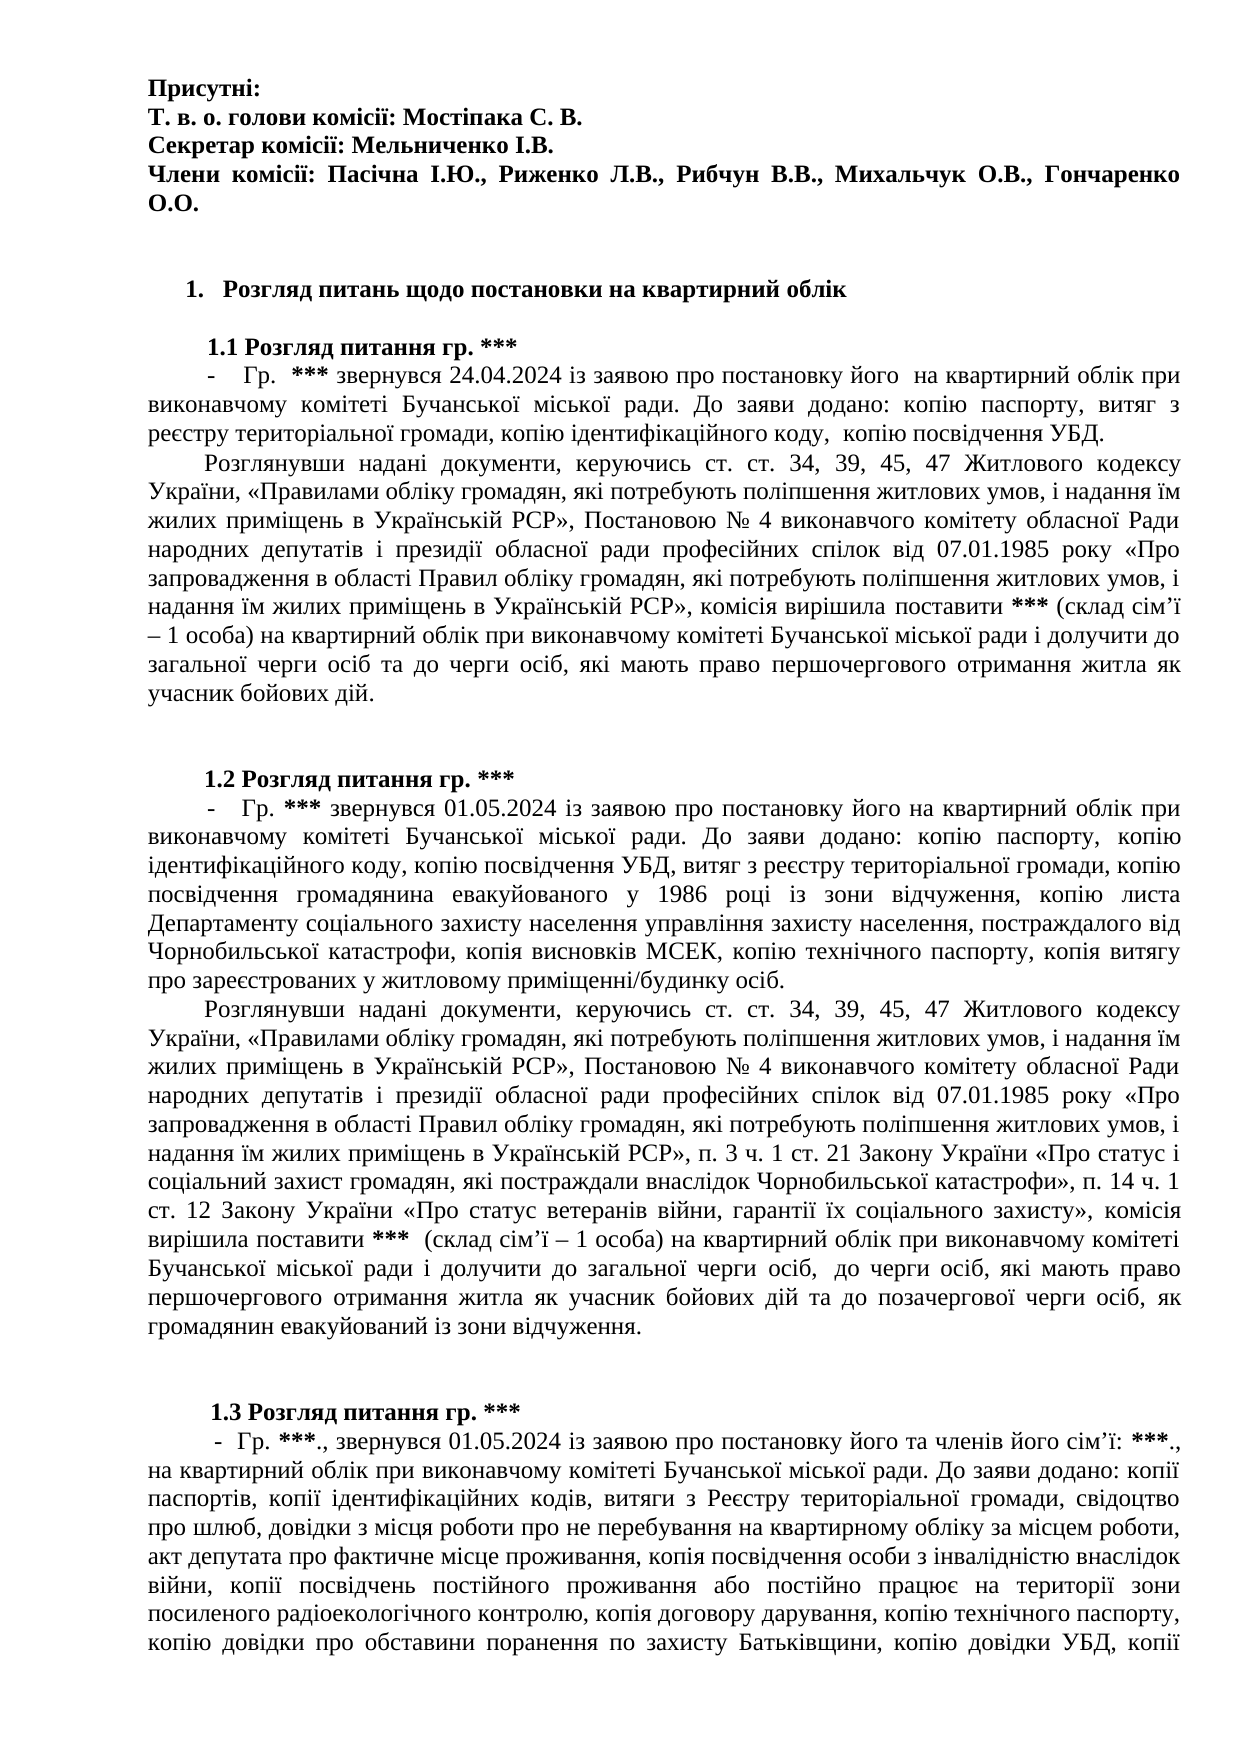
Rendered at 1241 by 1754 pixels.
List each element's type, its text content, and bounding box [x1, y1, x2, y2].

text Т. в. о. голови комісії: Мостіпака С. В. [148, 102, 1181, 131]
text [148, 1426, 1181, 1656]
list Розгляд питань щодо постановки на квартирний облік [185, 274, 1181, 303]
text 1.3 Розгляд питання гр. *** [148, 1397, 1181, 1426]
text Присутні: [148, 73, 1181, 102]
text Секретар комісії: Мельниченко І.В. [148, 131, 1181, 159]
text Розглянувши надані документи, керуючись ст. ст. 34, 39, 45, 47 Житлового кодексу України, «Правилами обліку громадян, які потребують поліпшення житлових умов, і надання їм жилих приміщень в Українській РСР», Постановою № 4 виконавчого комітету обласної Ради народних депутатів і президії обласної ради професійних спілок від 07.01.1985 року «Про запровадження в області Правил обліку громадян, які потребують поліпшення житлових умов, і надання їм жилих приміщень в Українській РСР», комісія вирішила поставити *** (склад сім’ї – 1 особа) на квартирний облік при виконавчому комітеті Бучанської міської ради і долучити до загальної черги осіб та до черги осіб, які мають право першочергового отримання житла як учасник бойових дій. [148, 448, 1181, 706]
list Гр. *** звернувся 01.05.2024 із заявою про постановку його на квартирний облік при виконавчому комітеті Бучанської міської ради. До заяви додано: копію паспорту, копію ідентифікаційного коду, копію посвідчення УБД, витяг з реєстру територіальної громади, копію посвідчення громадянина евакуйованого у 1986 році із зони відчуження, копію листа Департаменту соціального захисту населення управління захисту населення, постраждалого від Чорнобильської катастрофи, копія висновків МСЕК, копію технічного паспорту, копія витягу про зареєстрованих у житловому приміщенні/будинку осіб. [148, 793, 1181, 994]
text 1.2 Розгляд питання гр. *** [148, 764, 1181, 793]
text Члени комісії: Пасічна І.Ю., Риженко Л.В., Рибчун В.В., Михальчук О.В., Гончаренко О.О. [148, 159, 1181, 217]
list Розгляд питання гр. *** [207, 332, 1181, 361]
list Гр. *** звернувся 24.04.2024 із заявою про постановку його на квартирний облік при виконавчому комітеті Бучанської міської ради. До заяви додано: копію паспорту, витяг з реєстру територіальної громади, копію ідентифікаційного коду, копію посвідчення УБД. [148, 361, 1181, 448]
text Розглянувши надані документи, керуючись ст. ст. 34, 39, 45, 47 Житлового кодексу України, «Правилами обліку громадян, які потребують поліпшення житлових умов, і надання їм жилих приміщень в Українській РСР», Постановою № 4 виконавчого комітету обласної Ради народних депутатів і президії обласної ради професійних спілок від 07.01.1985 року «Про запровадження в області Правил обліку громадян, які потребують поліпшення житлових умов, і надання їм жилих приміщень в Українській РСР», п. 3 ч. 1 ст. 21 Закону України «Про статус і соціальний захист громадян, які постраждали внаслідок Чорнобильської катастрофи», п. 14 ч. 1 ст. 12 Закону України «Про статус ветеранів війни, гарантії їх соціального захисту», комісія вирішила поставити *** (склад сім’ї – 1 особа) на квартирний облік при виконавчому комітеті Бучанської міської ради і долучити до загальної черги осіб, до черги осіб, які мають право першочергового отримання житла як учасник бойових дій та до позачергової черги осіб, як громадянин евакуйований із зони відчуження. [148, 994, 1181, 1340]
